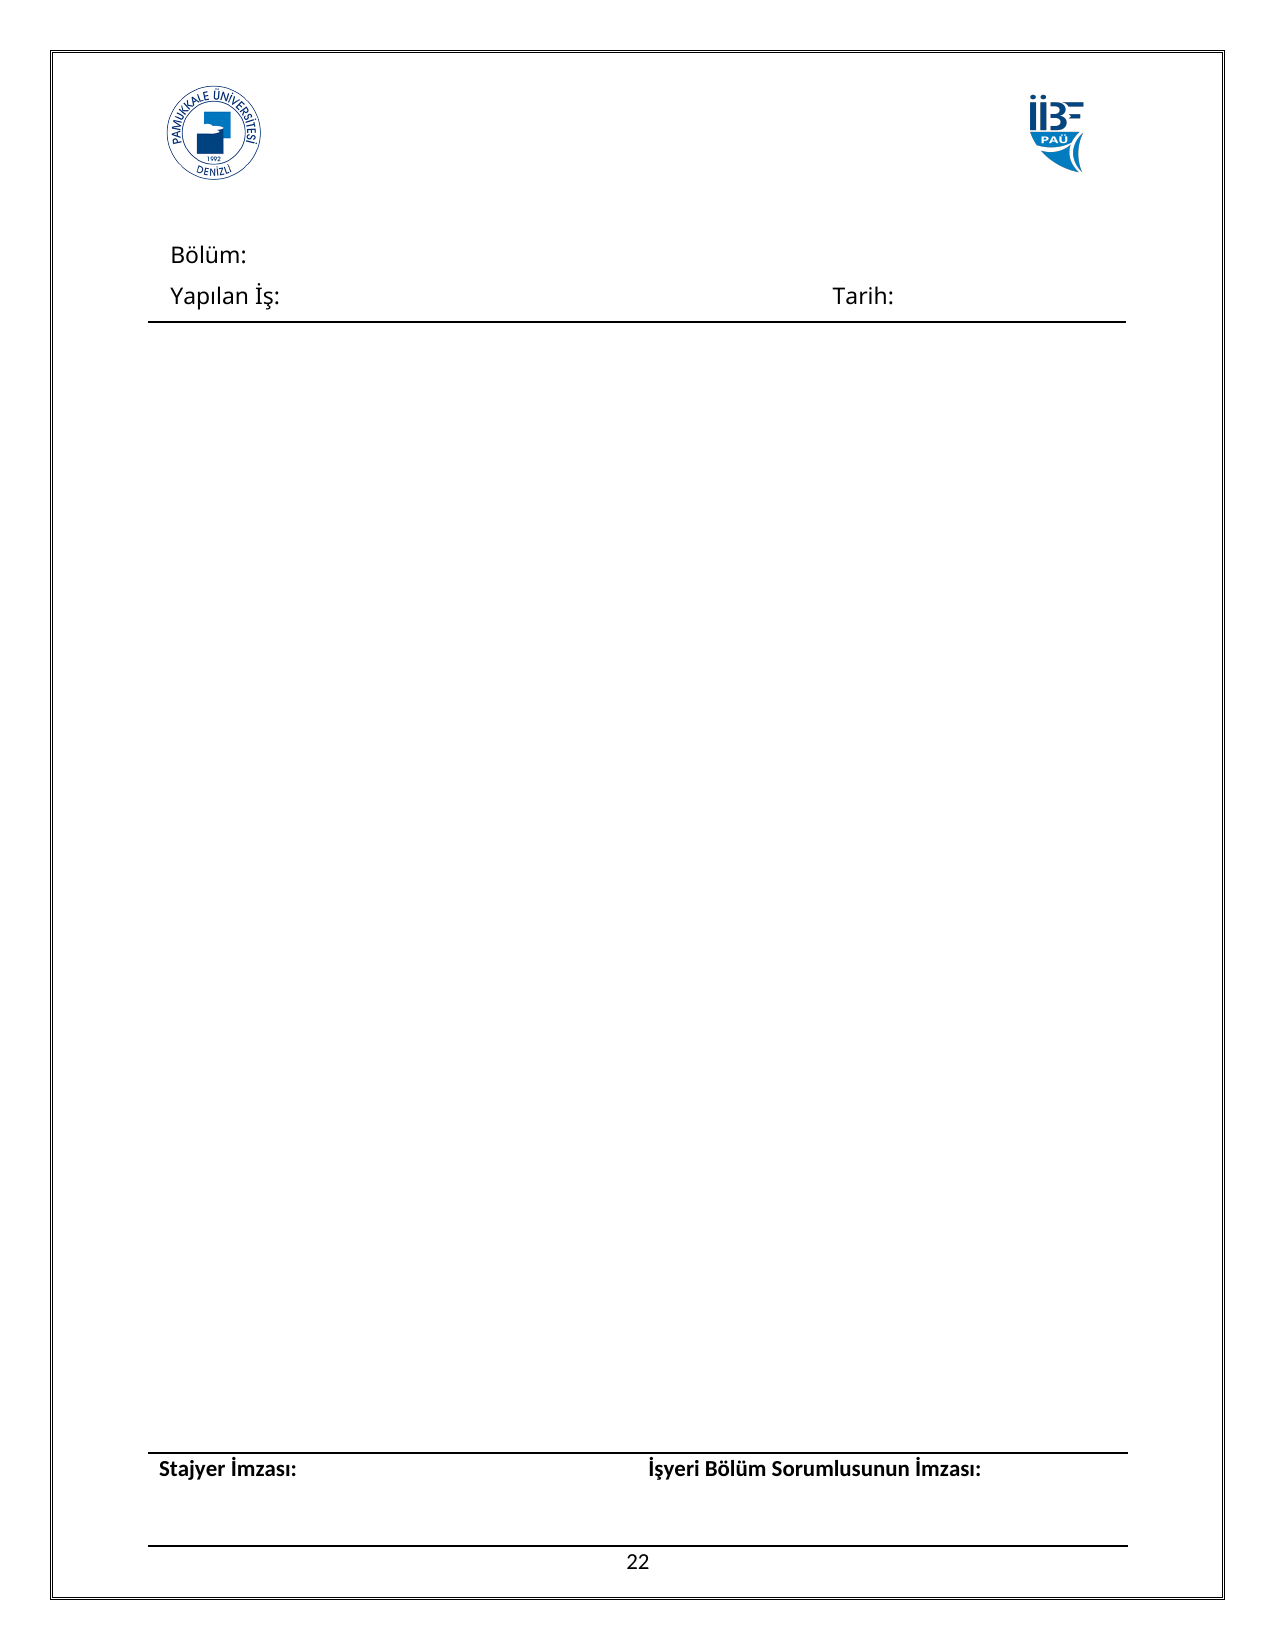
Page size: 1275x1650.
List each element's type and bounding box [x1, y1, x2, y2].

picture [165, 84, 262, 181]
picture [1019, 80, 1097, 188]
